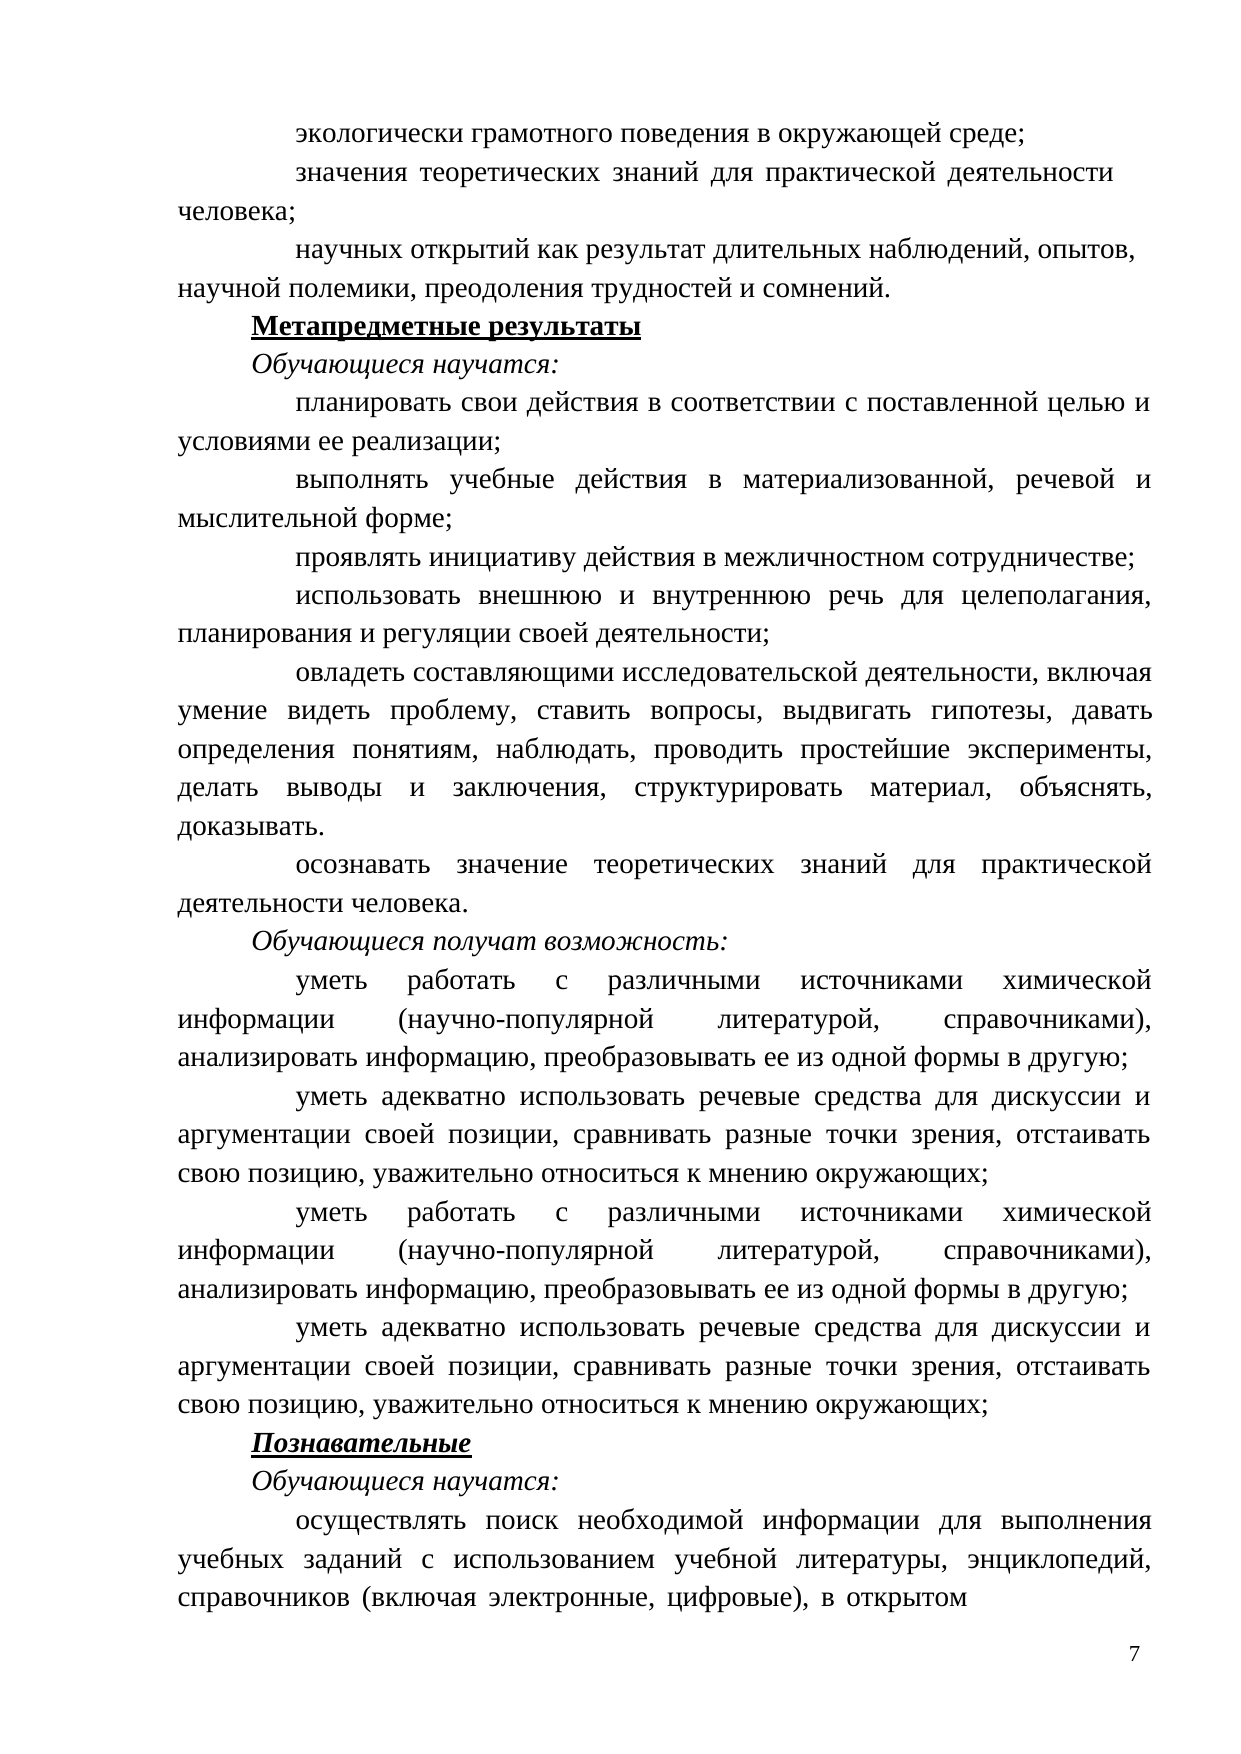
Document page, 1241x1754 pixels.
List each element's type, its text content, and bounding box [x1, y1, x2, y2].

list использовать внешнюю и внутреннюю речь для целеполагания, планирования и регуляции своей деятельности; [177, 577, 1152, 649]
list планировать свои действия в соответствии с поставленной целью и условиями ее реализации; [177, 384, 1151, 457]
text Метапредметные результаты [251, 308, 1182, 342]
list научных открытий как результат длительных наблюдений, опытов, научной полемики, преодоления трудностей и сомнений. [177, 231, 1151, 303]
list выполнять учебные действия в материализованной, речевой и мыслительной форме; [177, 462, 1151, 534]
list проявлять инициативу действия в межличностном сотрудничестве; [251, 539, 1182, 572]
list значения теоретических знаний для практической деятельности человека; [177, 154, 1152, 226]
text Познавательные [251, 1426, 1182, 1459]
list уметь адекватно использовать речевые средства для дискуссии и аргументации своей позиции, сравнивать разные точки зрения, отстаивать свою позицию, уважительно относиться к мнению окружающих; [177, 1078, 1152, 1189]
list уметь адекватно использовать речевые средства для дискуссии и аргументации своей позиции, сравнивать разные точки зрения, отстаивать свою позицию, уважительно относиться к мнению окружающих; [177, 1309, 1152, 1420]
list уметь работать с различными источниками химической информации (научно-популярной литературой, справочниками), анализировать информацию, преобразовывать ее из одной формы в другую; [177, 1194, 1152, 1304]
text Обучающиеся получат возможность: [251, 924, 1182, 957]
list осуществлять поиск необходимой информации для выполнения учебных заданий с использованием учебной литературы, энциклопедий, справочников (включая электронные, цифровые), в открытом [177, 1502, 1152, 1613]
text Обучающиеся научатся: [251, 1463, 1182, 1497]
list уметь работать с различными источниками химической информации (научно-популярной литературой, справочниками), анализировать информацию, преобразовывать ее из одной формы в другую; [177, 962, 1152, 1073]
text Обучающиеся научатся: [251, 346, 1182, 379]
list экологически грамотного поведения в окружающей среде; [251, 115, 1182, 149]
list овладеть составляющими исследовательской деятельности, включая умение видеть проблему, ставить вопросы, выдвигать гипотезы, давать определения понятиям, наблюдать, проводить простейшие эксперименты, делать выводы и заключения, структурировать материал, объяснять, доказывать. [177, 654, 1152, 842]
list осознавать значение теоретических знаний для практической деятельности человека. [177, 847, 1152, 919]
